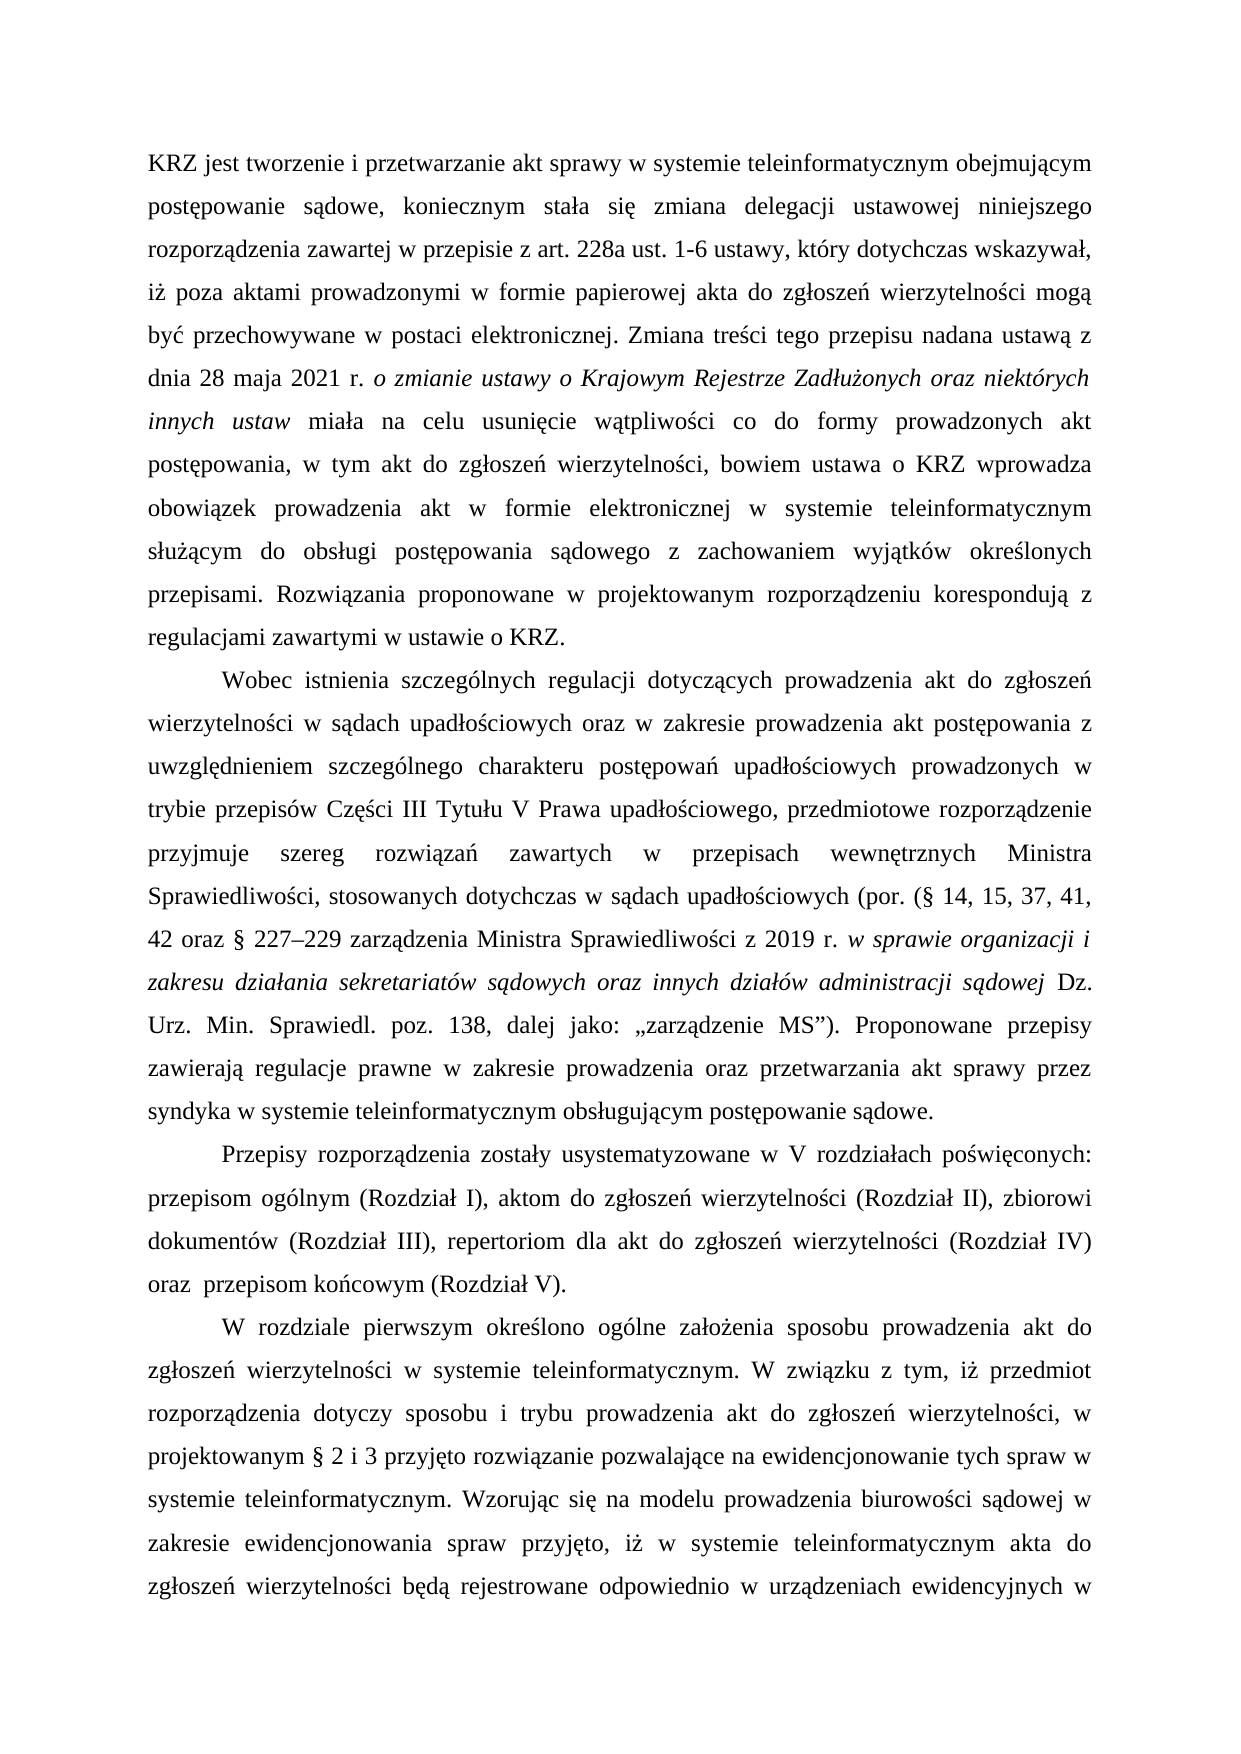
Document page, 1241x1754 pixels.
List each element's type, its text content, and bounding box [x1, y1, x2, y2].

text Wobec istnienia szczególnych regulacji dotyczących prowadzenia akt do zgłoszeń wierzytelności w sądach upadłościowych oraz w zakresie prowadzenia akt postępowania z uwzględnieniem szczególnego charakteru postępowań upadłościowych prowadzonych w trybie przepisów Części III Tytułu V Prawa upadłościowego, przedmiotowe rozporządzenie przyjmuje szereg rozwiązań zawartych w przepisach wewnętrznych Ministra Sprawiedliwości, stosowanych dotychczas w sądach upadłościowych (por. (§ 14, 15, 37, 41, 42 oraz § 227–229 zarządzenia Ministra Sprawiedliwości z 2019 r. w sprawie organizacji i zakresu działania sekretariatów sądowych oraz innych działów administracji sądowej Dz. Urz. Min. Sprawiedl. poz. 138, dalej jako: „zarządzenie MS”). Proponowane przepisy zawierają regulacje prawne w zakresie prowadzenia oraz przetwarzania akt sprawy przez syndyka w systemie teleinformatycznym obsługującym postępowanie sądowe. [148, 665, 1093, 1125]
text Przepisy rozporządzenia zostały usystematyzowane w V rozdziałach poświęconych: przepisom ogólnym (Rozdział I), aktom do zgłoszeń wierzytelności (Rozdział II), zbiorowi dokumentów (Rozdział III), repertoriom dla akt do zgłoszeń wierzytelności (Rozdział IV) oraz przepisom końcowym (Rozdział V). [148, 1139, 1093, 1298]
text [148, 1312, 1093, 1599]
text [148, 148, 1093, 651]
